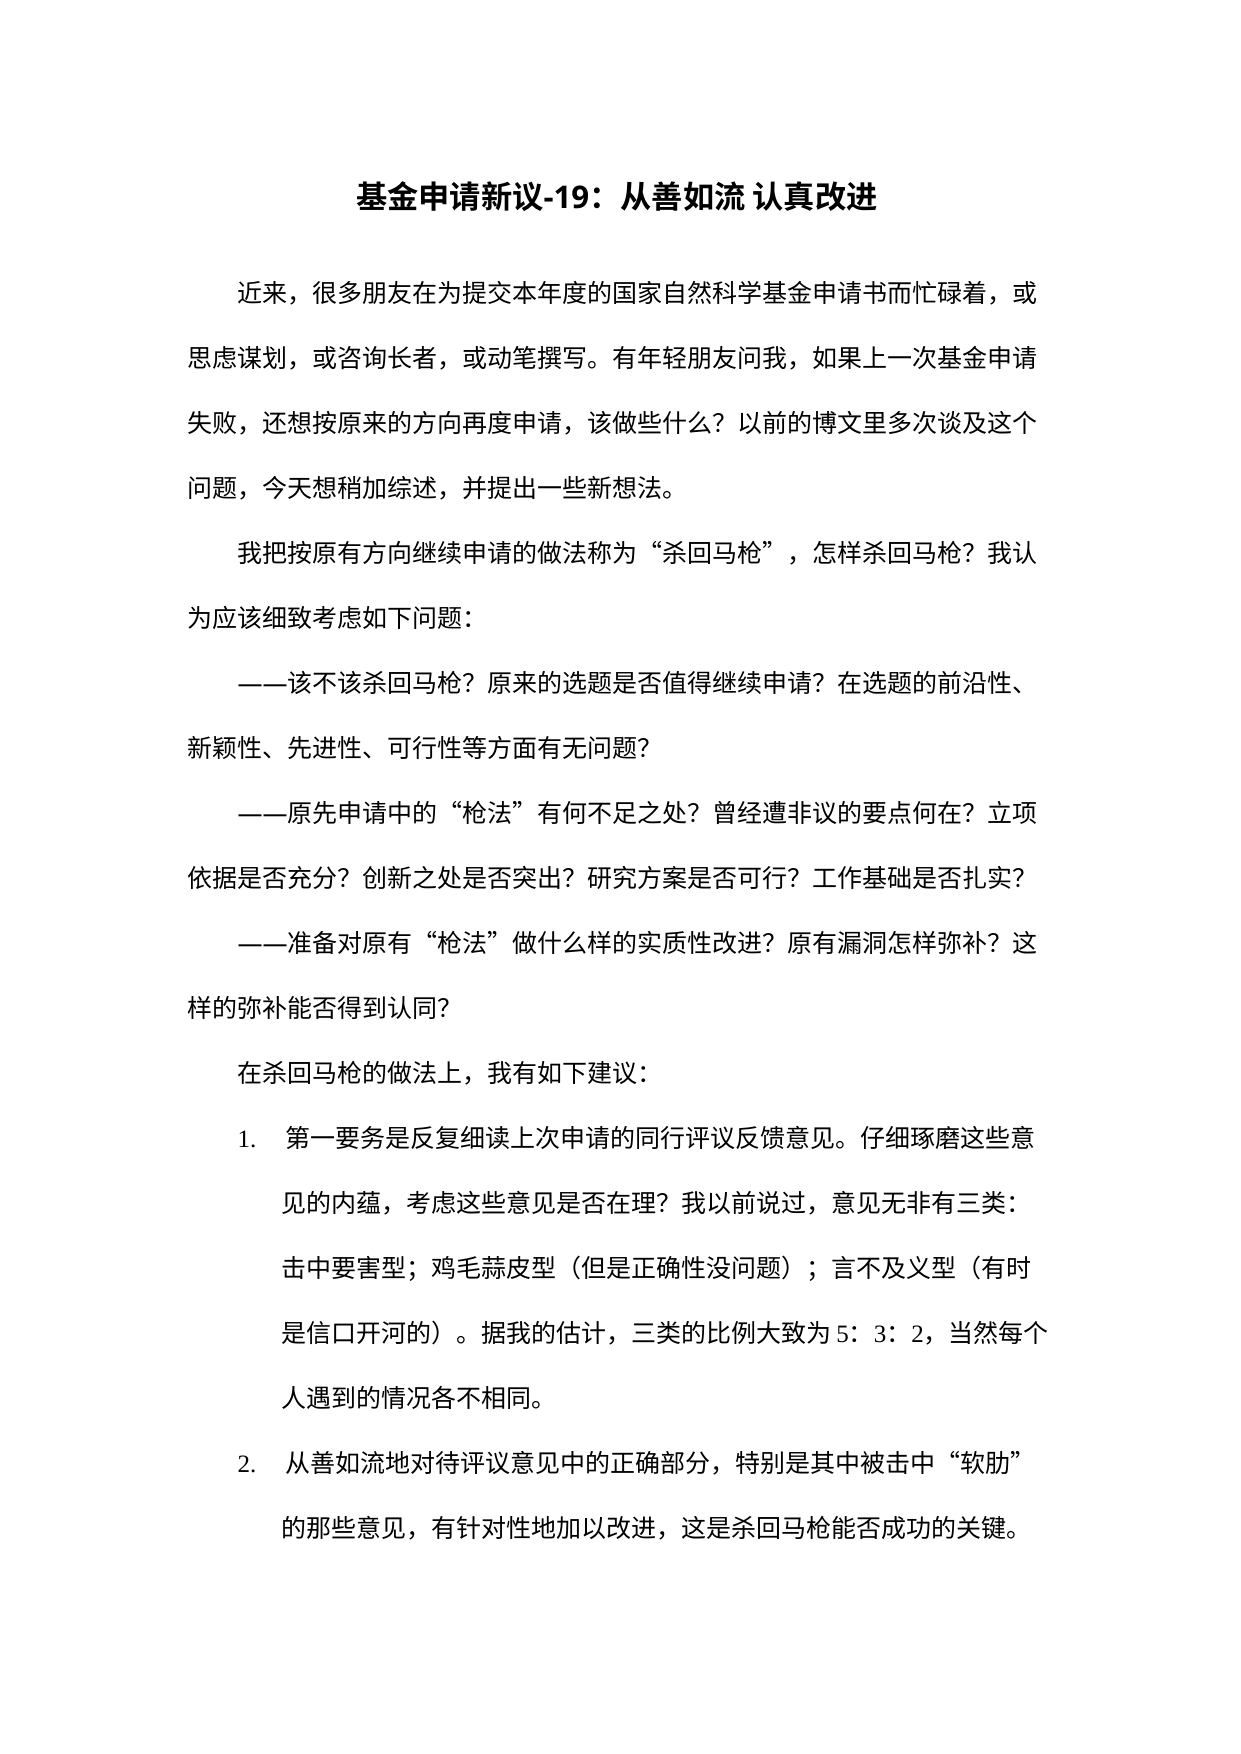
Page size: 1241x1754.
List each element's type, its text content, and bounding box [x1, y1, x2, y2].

text 近来，很多朋友在为提交本年度的国家自然科学基金申请书而忙碌着，或思虑谋划，或咨询长者，或动笔撰写。有年轻朋友问我，如果上一次基金申请失败，还想按原来的方向再度申请，该做些什么？以前的博文里多次谈及这个问题，今天想稍加综述，并提出一些新想法。 [187, 259, 1053, 519]
text ——原先申请中的“枪法”有何不足之处？曾经遭非议的要点何在？立项依据是否充分？创新之处是否突出？研究方案是否可行？工作基础是否扎实？ [187, 779, 1053, 909]
text ——准备对原有“枪法”做什么样的实质性改进？原有漏洞怎样弥补？这样的弥补能否得到认同？ [187, 909, 1053, 1039]
text 我把按原有方向继续申请的做法称为“杀回马枪”，怎样杀回马枪？我认为应该细致考虑如下问题： [187, 519, 1053, 649]
text 2. 从善如流地对待评议意见中的正确部分，特别是其中被击中“软肋”的那些意见，有针对性地加以改进，这是杀回马枪能否成功的关键。 [237, 1429, 1053, 1559]
text 基金申请新议-19：从善如流 认真改进 [187, 162, 1053, 227]
text 在杀回马枪的做法上，我有如下建议： [187, 1039, 1053, 1104]
text ——该不该杀回马枪？原来的选题是否值得继续申请？在选题的前沿性、新颖性、先进性、可行性等方面有无问题？ [187, 649, 1053, 779]
text 1. 第一要务是反复细读上次申请的同行评议反馈意见。仔细琢磨这些意见的内蕴，考虑这些意见是否在理？我以前说过，意见无非有三类：击中要害型；鸡毛蒜皮型（但是正确性没问题）；言不及义型（有时是信口开河的）。据我的估计，三类的比例大致为5：3：2，当然每个人遇到的情况各不相同。 [237, 1104, 1053, 1429]
